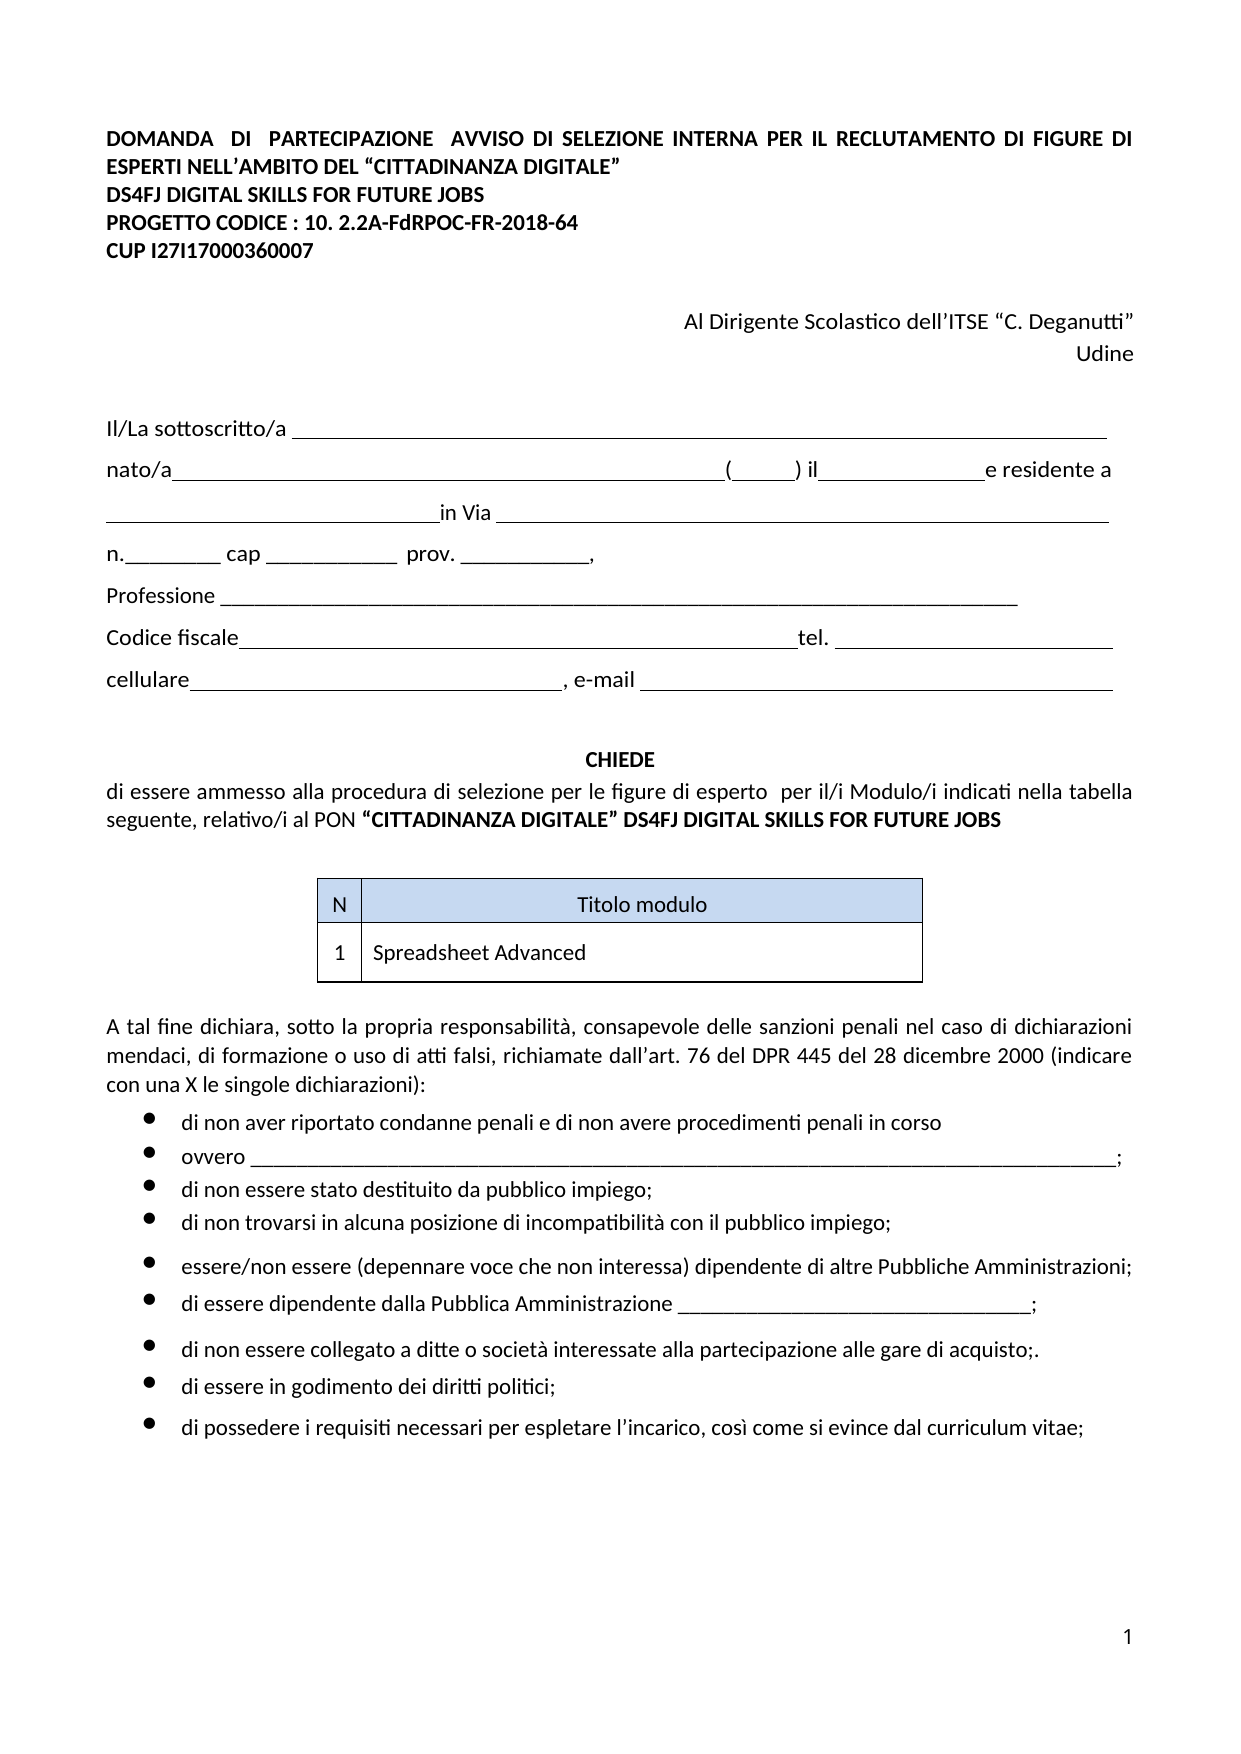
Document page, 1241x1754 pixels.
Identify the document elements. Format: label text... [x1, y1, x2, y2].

table_header Titolo modulo [362, 879, 922, 922]
list di essere in godimento dei diritti politici; [144, 1371, 1042, 1402]
table_cell Spreadsheet Advanced [362, 923, 922, 981]
subtitle Udine [106, 339, 1134, 367]
text CUP I27I17000360007 [106, 236, 1134, 264]
text DOMANDA DI PARTECIPAZIONE AVVISO DI SELEZIONE INTERNA PER IL RECLUTAMENTO DI FIGURE DI ESPERTI NELL’AMBITO DEL “CITTADINANZA DIGITALE” [106, 124, 1134, 180]
table_header N [318, 879, 361, 922]
list di essere dipendente dalla Pubblica Amministrazione _______________________________; [144, 1289, 1134, 1319]
text in Via [106, 498, 1134, 526]
text Il/La sottoscritto/a nato/a ( ) il e residente a [106, 414, 1134, 484]
list di non essere collegato a ditte o società interessate alla partecipazione alle gare di acquisto;. [144, 1334, 1134, 1364]
subtitle Al Dirigente Scolastico dell’ITSE “C. Deganutti” [106, 307, 1134, 335]
text Professione ______________________________________________________________________ [106, 582, 1134, 609]
text di essere ammesso alla procedura di selezione per le figure di esperto per il/i Modulo/i indicati nella tabella seguente, relativo/i al PON “CITTADINANZA DIGITALE” DS4FJ DIGITAL SKILLS FOR FUTURE JOBS [106, 777, 1134, 833]
list di non aver riportato condanne penali e di non avere procedimenti penali in corso [144, 1107, 1134, 1137]
text n.________ cap ___________ prov. ___________, [106, 539, 1134, 568]
list di non essere stato destituito da pubblico impiego; [144, 1174, 1134, 1203]
list essere/non essere (depennare voce che non interessa) dipendente di altre Pubbliche Amministrazioni; [144, 1251, 1134, 1282]
text CHIEDE [106, 745, 1134, 773]
text PROGETTO CODICE : 10. 2.2A-FdRPOC-FR-2018-64 [106, 208, 1134, 236]
text Codice fiscale tel. cellulare , e-mail [106, 623, 1134, 693]
list ovvero ____________________________________________________________________________; [144, 1141, 1134, 1170]
list di possedere i requisiti necessari per espletare l’incarico, così come si evince dal curriculum vitae; [144, 1411, 1134, 1441]
text DS4FJ DIGITAL SKILLS FOR FUTURE JOBS [106, 180, 1134, 208]
table_cell 1 [318, 923, 361, 981]
list di non trovarsi in alcuna posizione di incompatibilità con il pubblico impiego; [144, 1207, 1134, 1237]
text A tal fine dichiara, sotto la propria responsabilità, consapevole delle sanzioni penali nel caso di dichiarazioni mendaci, di formazione o uso di atti falsi, richiamate dall’art. 76 del DPR 445 del 28 dicembre 2000 (indicare con una X le singole dichiarazioni): [106, 1012, 1134, 1098]
